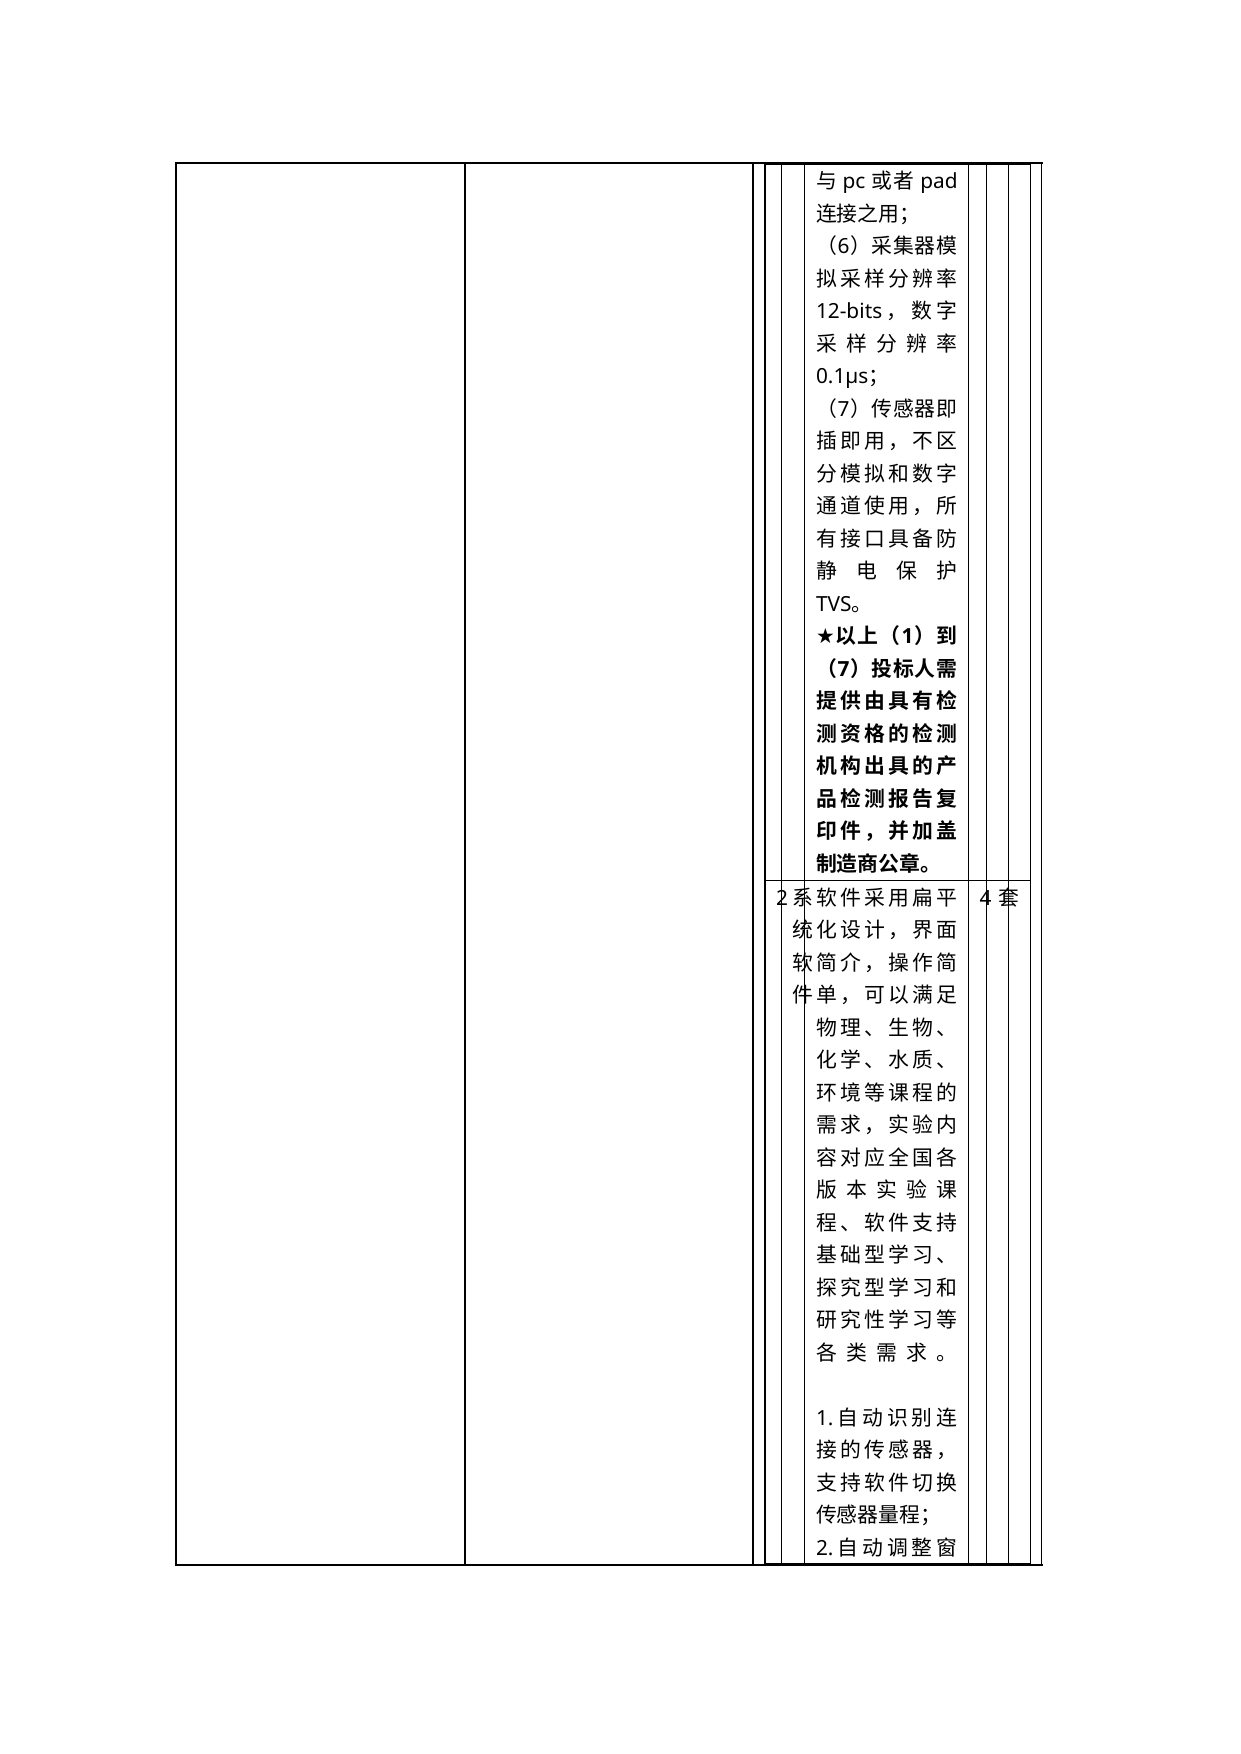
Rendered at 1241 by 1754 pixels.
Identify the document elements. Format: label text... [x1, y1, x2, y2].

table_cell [987, 165, 1008, 880]
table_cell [805, 165, 968, 880]
table_cell [466, 164, 752, 1564]
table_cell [1009, 165, 1030, 880]
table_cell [1031, 164, 1041, 1564]
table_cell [766, 881, 781, 1563]
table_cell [805, 881, 968, 1563]
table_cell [969, 165, 986, 880]
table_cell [782, 165, 804, 880]
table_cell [1009, 881, 1030, 1563]
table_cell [987, 881, 1008, 1563]
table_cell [782, 881, 804, 1563]
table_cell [754, 164, 764, 1564]
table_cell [766, 165, 781, 880]
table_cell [969, 881, 986, 1563]
table_cell 1 [177, 164, 464, 1564]
